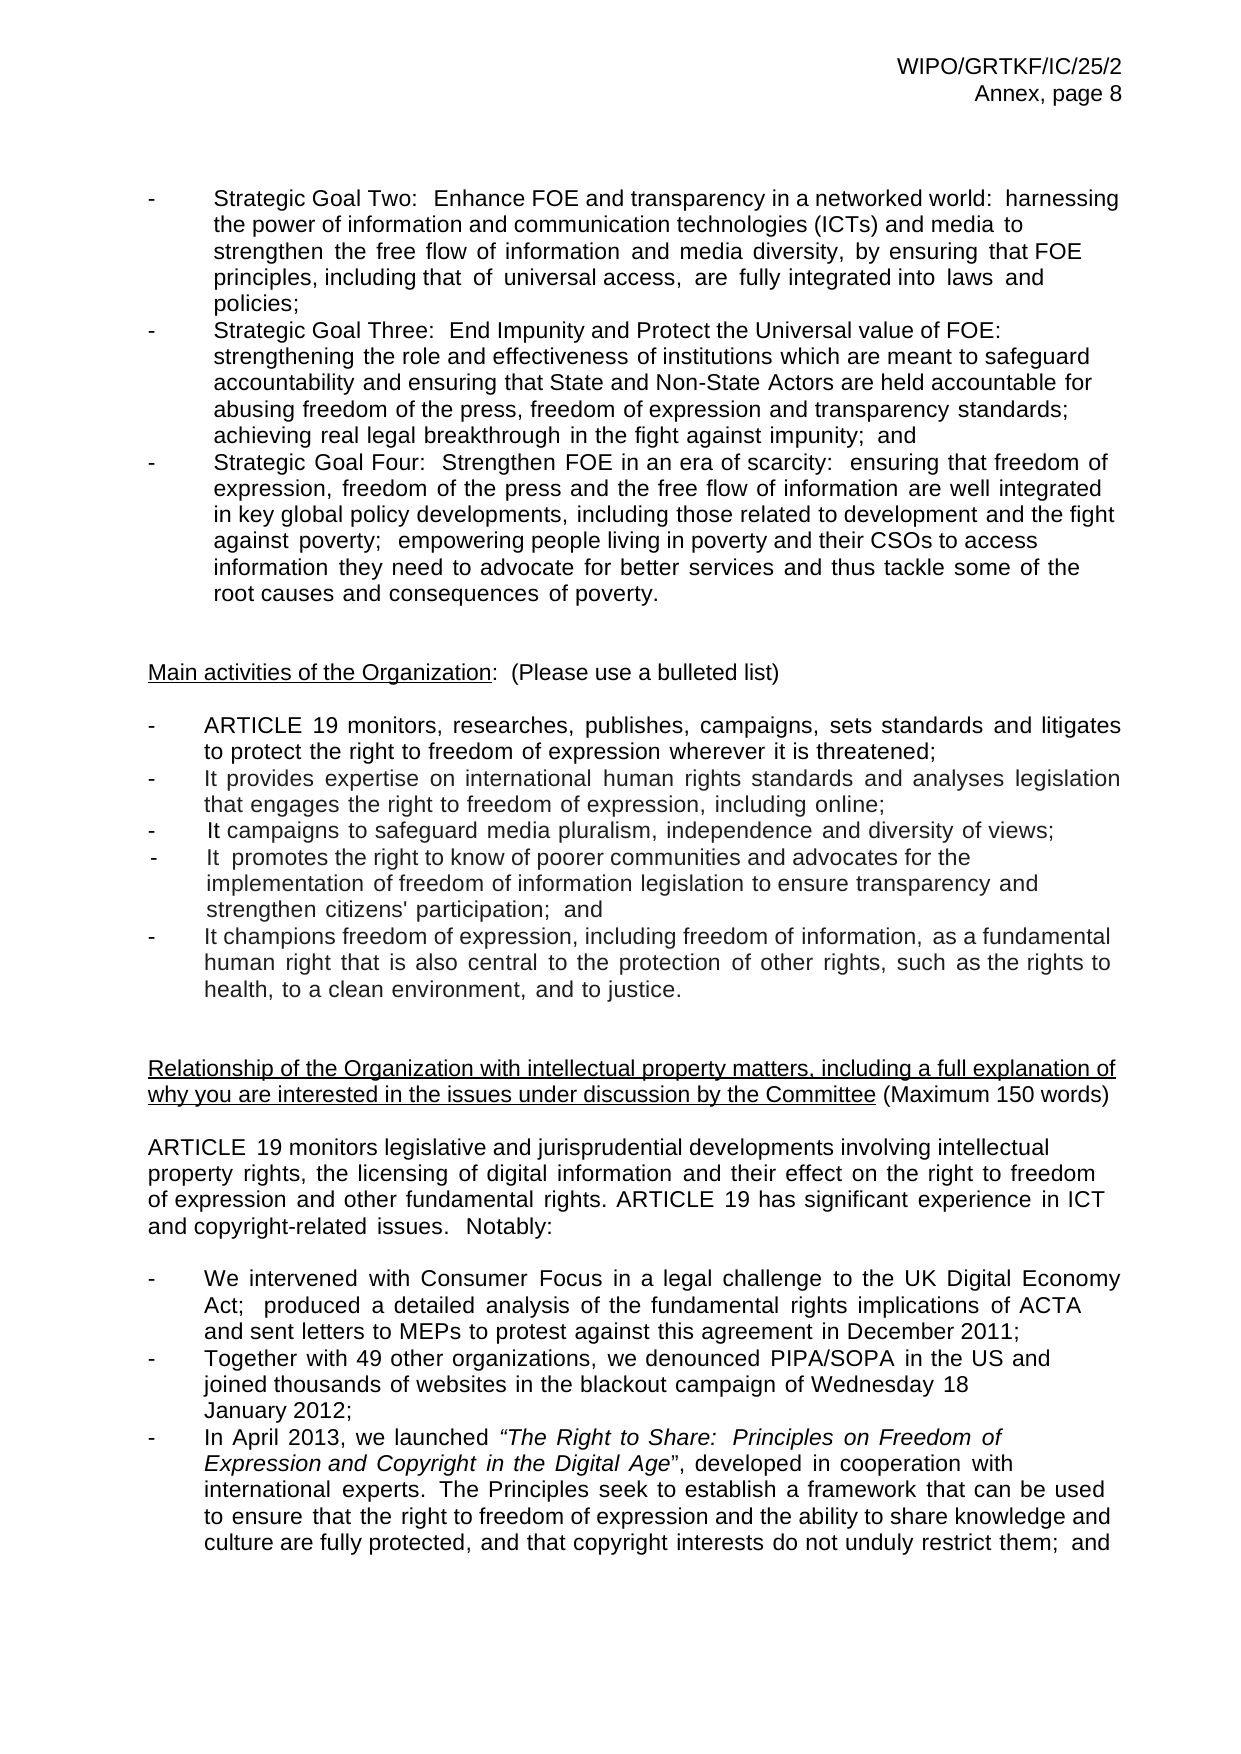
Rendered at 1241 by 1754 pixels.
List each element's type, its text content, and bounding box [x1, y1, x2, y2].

text - It campaigns to safeguard media pluralism, independence and diversity of views; [148, 817, 1122, 844]
list We intervened with Consumer Focus in a legal challenge to the UK Digital Economy Act; produced a detailed analysis of the fundamental rights implications of ACTA and sent letters to MEPs to protest against this agreement in December 2011; [148, 1265, 1122, 1344]
text - It provides expertise on international human rights standards and analyses legislation that engages the right to freedom of expression, including online; [148, 765, 1122, 817]
text Main activities of the Organization: (Please use a bulleted list) [148, 659, 1122, 686]
list It champions freedom of expression, including freedom of information, as a fundamental human right that is also central to the protection of other rights, such as the rights to health, to a clean environment, and to justice. [148, 923, 1122, 1002]
text - ARTICLE 19 monitors, researches, publishes, campaigns, sets standards and litigates to protect the right to freedom of expression wherever it is threatened; [148, 712, 1122, 765]
text ARTICLE 19 monitors legislative and jurisprudential developments involving intellectual property rights, the licensing of digital information and their effect on the right to freedom of expression and other fundamental rights. ARTICLE 19 has significant experience in ICT and copyright-related issues. Notably: [148, 1134, 1122, 1239]
list Together with 49 other organizations, we denounced PIPA/SOPA in the US and joined thousands of websites in the blackout campaign of Wednesday 18 January 2012; [148, 1344, 1122, 1423]
text Relationship of the Organization with intellectual property matters, including a full explanation of why you are interested in the issues under discussion by the Committee (Maximum 150 words) [148, 1054, 1122, 1107]
text - Strategic Goal Four: Strengthen FOE in an era of scarcity: ensuring that freedom of expression, freedom of the press and the free flow of information are well integrated in key global policy developments, including those related to development and the fight against poverty; empowering people living in poverty and their CSOs to access information they need to advocate for better services and thus tackle some of the root causes and consequences of poverty. [148, 448, 1122, 607]
text - Strategic Goal Three: End Impunity and Protect the Universal value of FOE: strengthening the role and effectiveness of institutions which are meant to safeguard accountability and ensuring that State and Non-State Actors are held accountable for abusing freedom of the press, freedom of expression and transparency standards; achieving real legal breakthrough in the fight against impunity; and [148, 317, 1122, 448]
list In April 2013, we launched “The Right to Share: Principles on Freedom of Expression and Copyright in the Digital Age”, developed in cooperation with international experts. The Principles seek to establish a framework that can be used to ensure that the right to freedom of expression and the ability to share knowledge and culture are fully protected, and that copyright interests do not unduly restrict them; and [148, 1423, 1122, 1555]
text - It promotes the right to know of poorer communities and advocates for the implementation of freedom of information legislation to ensure transparency and strengthen citizens' participation; and [150, 844, 1122, 923]
text - Strategic Goal Two: Enhance FOE and transparency in a networked world: harnessing the power of information and communication technologies (ICTs) and media to strengthen the free flow of information and media diversity, by ensuring that FOE principles, including that of universal access, are fully integrated into laws and policies; [148, 185, 1122, 317]
